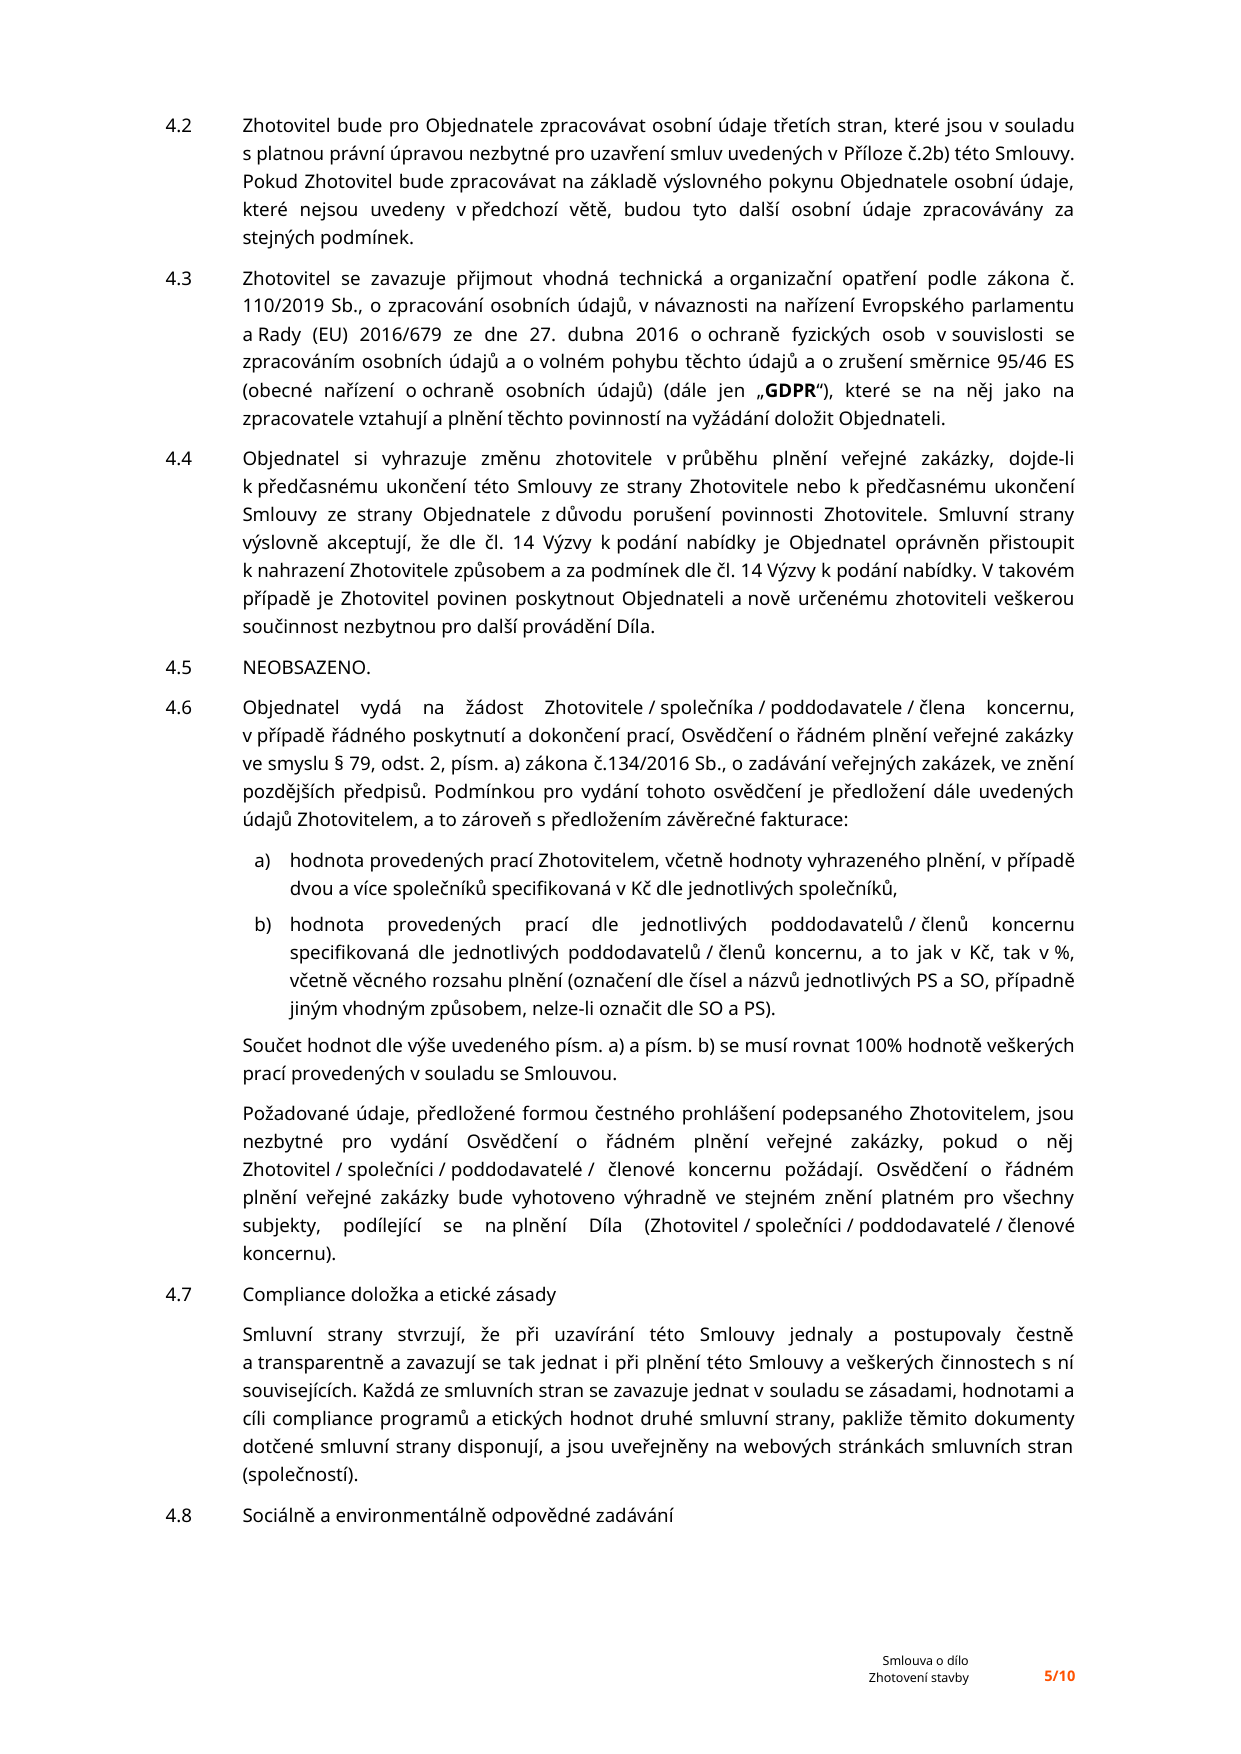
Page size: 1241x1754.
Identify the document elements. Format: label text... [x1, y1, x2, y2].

list hodnota provedených prací dle jednotlivých poddodavatelů / členů koncernu specifikovaná dle jednotlivých poddodavatelů / členů koncernu, a to jak v Kč, tak v %, včetně věcného rozsahu plnění (označení dle čísel a názvů jednotlivých PS a SO, případně jiným vhodným způsobem, nelze-li označit dle SO a PS). [254, 912, 1075, 1021]
text Zhotovitel bude pro Objednatele zpracovávat osobní údaje třetích stran, které jsou v souladu s platnou právní úpravou nezbytné pro uzavření smluv uvedených v Příloze č.2b) této Smlouvy. Pokud Zhotovitel bude zpracovávat na základě výslovného pokynu Objednatele osobní údaje, které nejsou uvedeny v předchozí větě, budou tyto další osobní údaje zpracovávány za stejných podmínek. [165, 112, 1075, 250]
text Compliance doložka a etické zásady [165, 1281, 1075, 1307]
list hodnota provedených prací Zhotovitelem, včetně hodnoty vyhrazeného plnění, v případě dvou a více společníků specifikovaná v Kč dle jednotlivých společníků, [254, 847, 1075, 901]
text NEOBSAZENO. [165, 654, 1075, 679]
list Smluvní strany stvrzují, že při uzavírání této Smlouvy jednaly a postupovaly čestně a transparentně a zavazují se tak jednat i při plnění této Smlouvy a veškerých činnostech s ní souvisejících. Každá ze smluvních stran se zavazuje jednat v souladu se zásadami, hodnotami a cíli compliance programů a etických hodnot druhé smluvní strany, pakliže těmito dokumenty dotčené smluvní strany disponují, a jsou uveřejněny na webových stránkách smluvních stran (společností). [242, 1322, 1075, 1487]
text Objednatel vydá na žádost Zhotovitele / společníka / poddodavatele / člena koncernu, v případě řádného poskytnutí a dokončení prací, Osvědčení o řádném plnění veřejné zakázky ve smyslu § 79, odst. 2, písm. a) zákona č.134/2016 Sb., o zadávání veřejných zakázek, ve znění pozdějších předpisů. Podmínkou pro vydání tohoto osvědčení je předložení dále uvedených údajů Zhotovitelem, a to zároveň s předložením závěrečné fakturace: [165, 694, 1075, 832]
list Požadované údaje, předložené formou čestného prohlášení podepsaného Zhotovitelem, jsou nezbytné pro vydání Osvědčení o řádném plnění veřejné zakázky, pokud o něj Zhotovitel / společníci / poddodavatelé / členové koncernu požádají. Osvědčení o řádném plnění veřejné zakázky bude vyhotoveno výhradně ve stejném znění platném pro všechny subjekty, podílející se na plnění Díla (Zhotovitel / společníci / poddodavatelé / členové koncernu). [242, 1101, 1075, 1266]
text Zhotovitel se zavazuje přijmout vhodná technická a organizační opatření podle zákona č. 110/2019 Sb., o zpracování osobních údajů, v návaznosti na nařízení Evropského parlamentu a Rady (EU) 2016/679 ze dne 27. dubna 2016 o ochraně fyzických osob v souvislosti se zpracováním osobních údajů a o volném pohybu těchto údajů a o zrušení směrnice 95/46 ES (obecné nařízení o ochraně osobních údajů) (dále jen „GDPR“), které se na něj jako na zpracovatele vztahují a plnění těchto povinností na vyžádání doložit Objednateli. [165, 265, 1075, 430]
list Součet hodnot dle výše uvedeného písm. a) a písm. b) se musí rovnat 100% hodnotě veškerých prací provedených v souladu se Smlouvou. [242, 1032, 1075, 1086]
text Objednatel si vyhrazuje změnu zhotovitele v průběhu plnění veřejné zakázky, dojde-li k předčasnému ukončení této Smlouvy ze strany Zhotovitele nebo k předčasnému ukončení Smlouvy ze strany Objednatele z důvodu porušení povinnosti Zhotovitele. Smluvní strany výslovně akceptují, že dle čl. 14 Výzvy k podání nabídky je Objednatel oprávněn přistoupit k nahrazení Zhotovitele způsobem a za podmínek dle čl. 14 Výzvy k podání nabídky. V takovém případě je Zhotovitel povinen poskytnout Objednateli a nově určenému zhotoviteli veškerou součinnost nezbytnou pro další provádění Díla. [165, 445, 1075, 639]
text Sociálně a environmentálně odpovědné zadávání [165, 1502, 1075, 1528]
